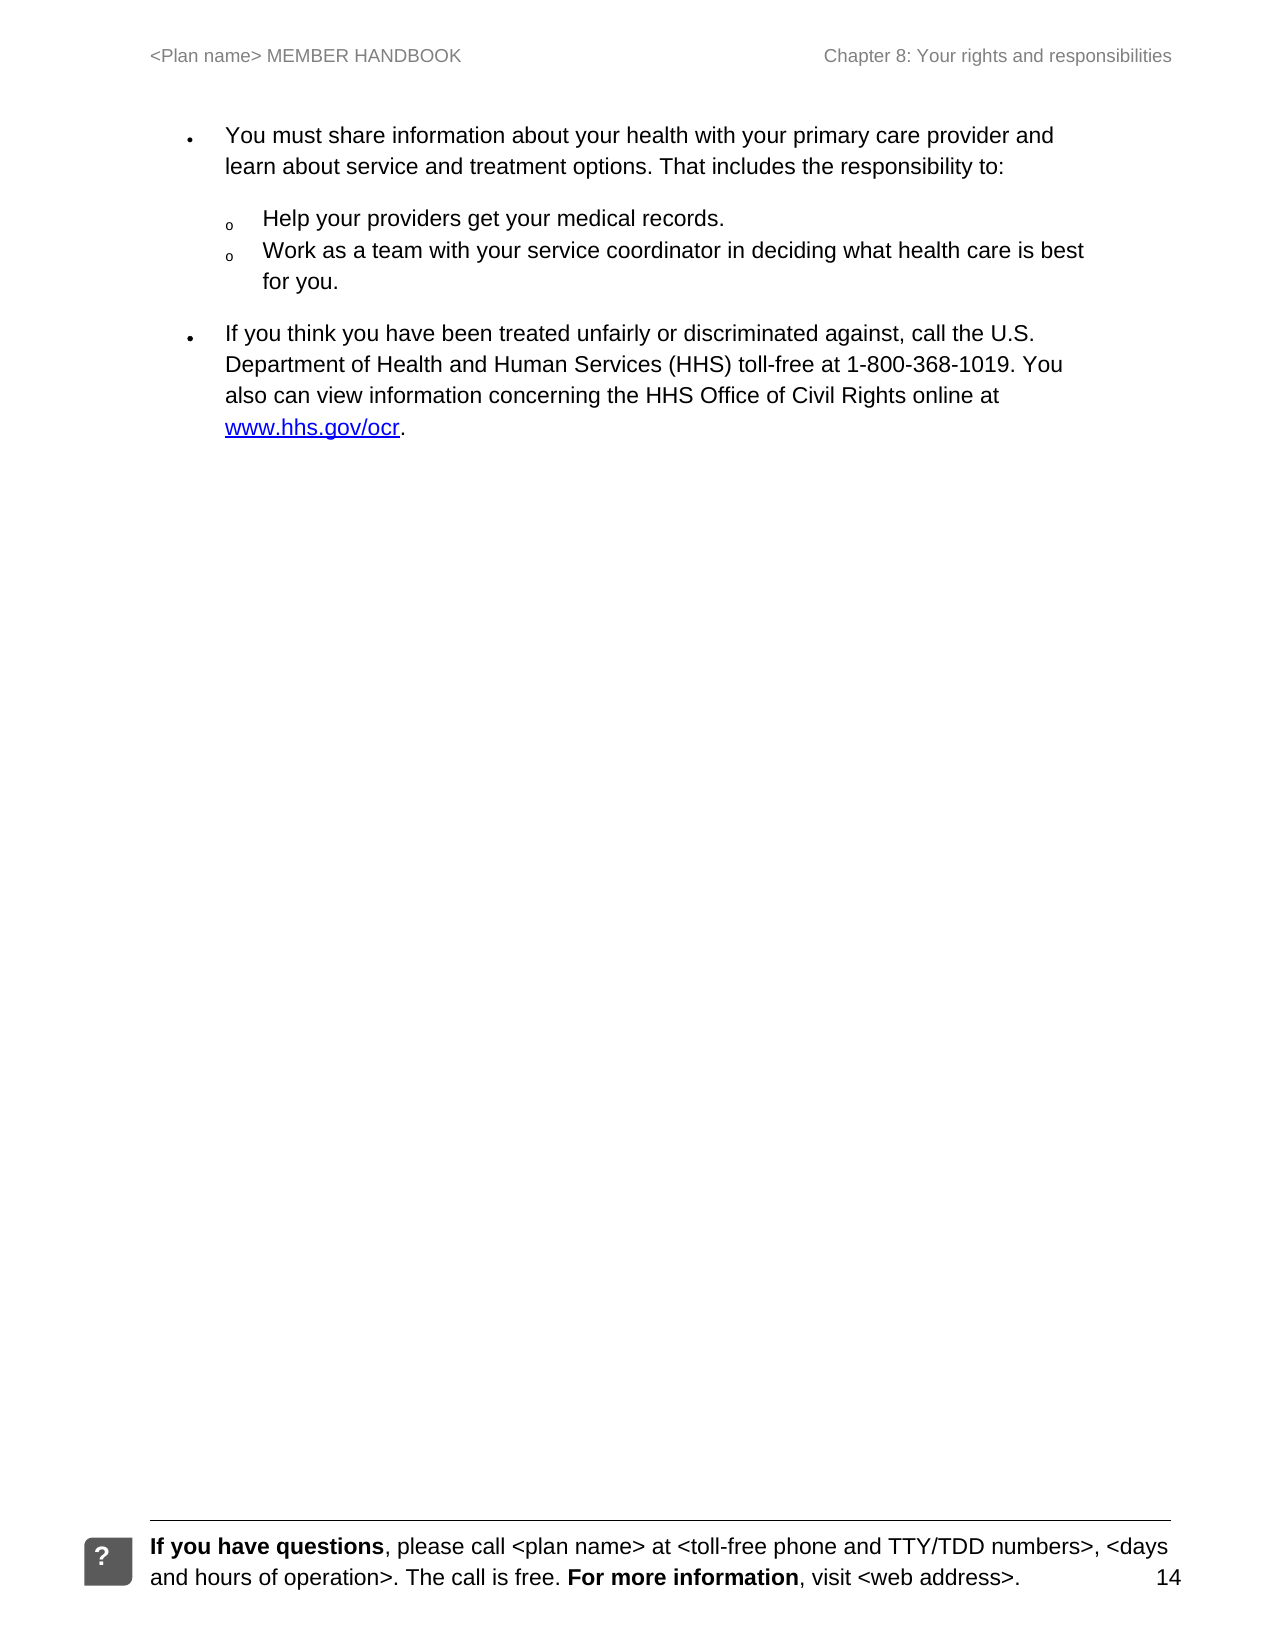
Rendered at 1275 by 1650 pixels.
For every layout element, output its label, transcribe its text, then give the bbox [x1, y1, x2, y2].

list You must share information about your health with your primary care provider and learn about service and treatment options. That includes the responsibility to: [187, 118, 1096, 181]
list If you think you have been treated unfairly or discriminated against, call the U.S. Department of Health and Human Services (HHS) toll-free at 1-800-368-1019. You also can view information concerning the HHS Office of Civil Rights online at www.hhs.gov/ocr. [187, 316, 1096, 441]
list Work as a team with your service coordinator in deciding what health care is best for you. [225, 233, 1096, 296]
list Help your providers get your medical records. [225, 202, 1096, 233]
